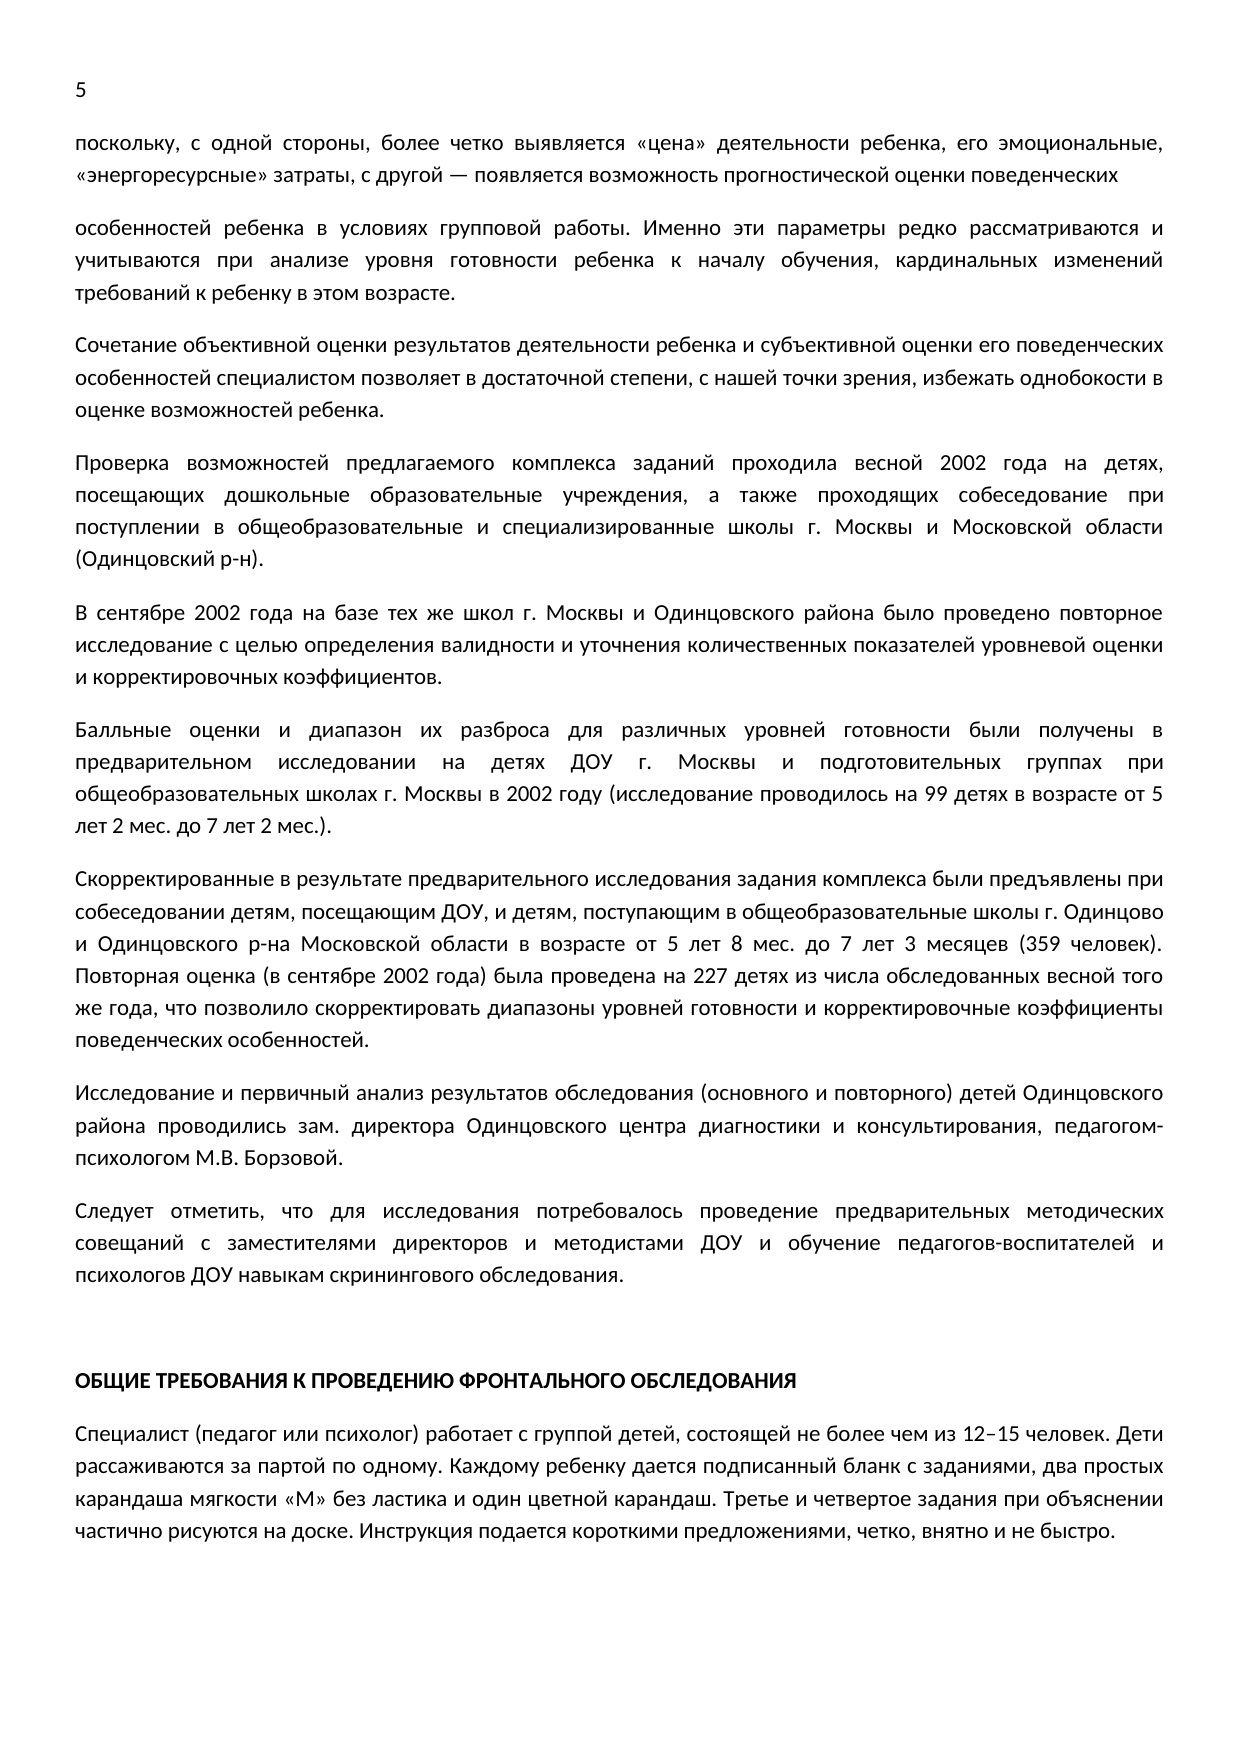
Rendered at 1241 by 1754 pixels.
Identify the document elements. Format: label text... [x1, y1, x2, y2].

text 5 [75, 75, 1165, 103]
text Исследование и первичный анализ результатов обследования (основного и повторного) детей Одинцовского района проводились зам. директора Одинцовского центра диагностики и консультирования, педагогом-психологом М.В. Борзовой. [75, 1078, 1165, 1171]
text Скорректированные в результате предварительного исследования задания комплекса были предъявлены при собеседовании детям, посещающим ДОУ, и детям, поступающим в общеобразовательные школы г. Одинцово и Одинцовского р-на Московской области в возрасте от 5 лет 8 мес. до 7 лет 3 месяцев (359 человек). Повторная оценка (в сентябре 2002 года) была проведена на 227 детях из числа обследованных весной того же года, что позволило скорректировать диапазоны уровней готовности и корректировочные коэффициенты поведенческих особенностей. [75, 864, 1165, 1053]
text Сочетание объективной оценки результатов деятельности ребенка и субъективной оценки его поведенческих особенностей специалистом позволяет в достаточной степени, с нашей точки зрения, избежать однобокости в оценке возможностей ребенка. [75, 331, 1165, 423]
text Следует отметить, что для исследования потребовалось проведение предварительных методических совещаний с заместителями директоров и методистами ДОУ и обучение педагогов-воспитателей и психологов ДОУ навыкам скринингового обследования. [75, 1196, 1165, 1288]
text Проверка возможностей предлагаемого комплекса заданий проходила весной 2002 года на детях, посещающих дошкольные образовательные учреждения, а также проходящих собеседование при поступлении в общеобразовательные и специализированные школы г. Москвы и Московской области (Одинцовский р-н). [75, 448, 1165, 573]
text Балльные оценки и диапазон их разброса для различных уровней готовности были получены в предварительном исследовании на детях ДОУ г. Москвы и подготовительных группах при общеобразовательных школах г. Москвы в 2002 году (исследование проводилось на 99 детях в возрасте от 5 лет 2 мес. до 7 лет 2 мес.). [75, 715, 1165, 839]
text В сентябре 2002 года на базе тех же школ г. Москвы и Одинцовского района было проведено повторное исследование с целью определения валидности и уточнения количественных показателей уровневой оценки и корректировочных коэффициентов. [75, 598, 1165, 690]
text поскольку, с одной стороны, более четко выявляется «цена» деятельности ребенка, его эмоциональные, «энергоресурсные» затраты, с другой — появляется возможность прогностической оценки поведенческих [75, 128, 1165, 188]
text особенностей ребенка в условиях групповой работы. Именно эти параметры редко рассматриваются и учитываются при анализе уровня готовности ребенка к началу обучения, кардинальных изменений требований к ребенку в этом возрасте. [75, 213, 1165, 306]
text Специалист (педагог или психолог) работает с группой детей, состоящей не более чем из 12–15 человек. Дети рассаживаются за партой по одному. Каждому ребенку дается подписанный бланк с заданиями, два простых карандаша мягкости «М» без ластика и один цветной карандаш. Третье и четвертое задания при объяснении частично рисуются на доске. Инструкция подается короткими предложениями, четко, внятно и не быстро. [75, 1419, 1165, 1544]
text ОБЩИЕ ТРЕБОВАНИЯ К ПРОВЕДЕНИЮ ФРОНТАЛЬНОГО ОБСЛЕДОВАНИЯ [75, 1366, 1165, 1394]
